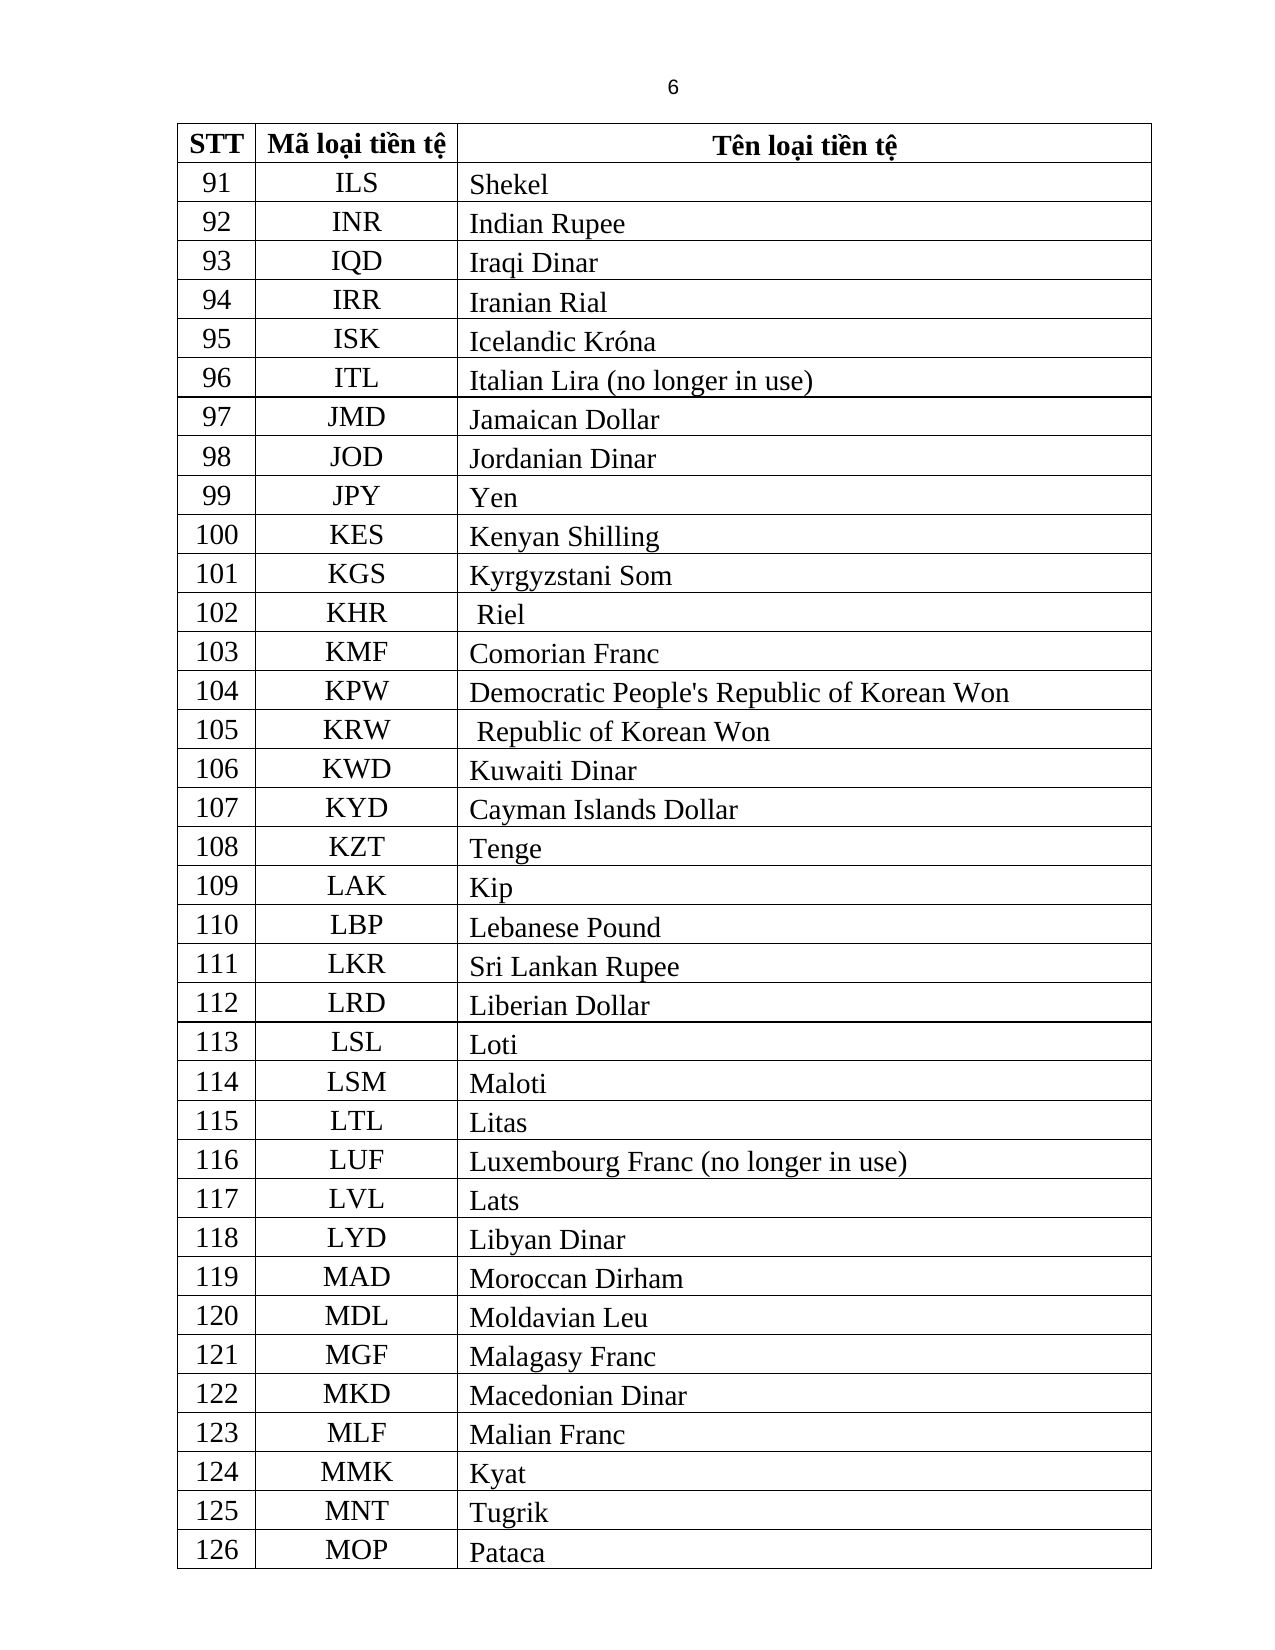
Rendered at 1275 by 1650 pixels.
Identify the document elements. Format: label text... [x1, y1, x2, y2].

table_cell LSL [256, 1023, 457, 1060]
table_cell MNT [256, 1491, 457, 1529]
table_cell Kenyan Shilling [458, 515, 1151, 553]
table_cell Shekel [458, 163, 1151, 201]
table_cell Lats [458, 1179, 1151, 1217]
table_cell Comorian Franc [458, 632, 1151, 670]
table_cell MLF [256, 1413, 457, 1451]
table_cell Tugrik [458, 1491, 1151, 1529]
table_cell Moroccan Dirham [458, 1257, 1151, 1295]
table_cell Yen [458, 476, 1151, 513]
table_header Tên loại tiền tệ [458, 124, 1151, 162]
table_cell Italian Lira (no longer in use) [458, 358, 1151, 396]
table_cell 118 [178, 1218, 255, 1256]
table_cell 110 [178, 905, 255, 943]
table_cell Litas [458, 1101, 1151, 1138]
table_cell Kuwaiti Dinar [458, 749, 1151, 787]
table_cell 97 [178, 398, 255, 435]
table_cell Moldavian Leu [458, 1296, 1151, 1334]
table_cell Kyat [458, 1452, 1151, 1490]
table_cell Tenge [458, 827, 1151, 865]
table_cell IQD [256, 241, 457, 279]
table_cell 114 [178, 1061, 255, 1099]
table_cell KRW [256, 710, 457, 748]
table_cell 93 [178, 241, 255, 279]
table_cell Kip [458, 866, 1151, 904]
table_header STT [178, 124, 255, 162]
table_cell 109 [178, 866, 255, 904]
table_cell 101 [178, 554, 255, 592]
table_cell Maloti [458, 1061, 1151, 1099]
table_cell KYD [256, 788, 457, 826]
table_cell 120 [178, 1296, 255, 1334]
table_cell Sri Lankan Rupee [458, 944, 1151, 982]
table_cell 126 [178, 1530, 255, 1568]
table_cell KWD [256, 749, 457, 787]
table_cell Indian Rupee [458, 202, 1151, 240]
table_cell LRD [256, 983, 457, 1021]
table_cell Pataca [458, 1530, 1151, 1568]
table_cell ITL [256, 358, 457, 396]
table_cell Iranian Rial [458, 280, 1151, 318]
table_cell Liberian Dollar [458, 983, 1151, 1021]
table_cell 100 [178, 515, 255, 553]
table_cell LUF [256, 1140, 457, 1178]
table_cell MMK [256, 1452, 457, 1490]
table_cell 123 [178, 1413, 255, 1451]
table_cell 115 [178, 1101, 255, 1138]
table_cell 103 [178, 632, 255, 670]
table_cell KGS [256, 554, 457, 592]
table_header Mã loại tiền tệ [256, 124, 457, 162]
table_cell Democratic People's Republic of Korean Won [458, 671, 1151, 709]
table_cell 91 [178, 163, 255, 201]
table_cell MKD [256, 1374, 457, 1412]
table_cell 94 [178, 280, 255, 318]
table_cell 116 [178, 1140, 255, 1178]
table_cell KES [256, 515, 457, 553]
table_cell 124 [178, 1452, 255, 1490]
table_cell 104 [178, 671, 255, 709]
table_cell Luxembourg Franc (no longer in use) [458, 1140, 1151, 1178]
table_cell Malagasy Franc [458, 1335, 1151, 1373]
table_cell JOD [256, 436, 457, 474]
table_cell 106 [178, 749, 255, 787]
table_cell IRR [256, 280, 457, 318]
table_cell 121 [178, 1335, 255, 1373]
table_cell LBP [256, 905, 457, 943]
table_cell LTL [256, 1101, 457, 1138]
table_cell 108 [178, 827, 255, 865]
table_cell Iraqi Dinar [458, 241, 1151, 279]
table_cell LVL [256, 1179, 457, 1217]
table_cell 111 [178, 944, 255, 982]
table_cell 119 [178, 1257, 255, 1295]
table_cell KZT [256, 827, 457, 865]
table_cell 92 [178, 202, 255, 240]
table_cell 95 [178, 319, 255, 357]
table_cell KMF [256, 632, 457, 670]
table_cell KPW [256, 671, 457, 709]
table_cell Lebanese Pound [458, 905, 1151, 943]
table_cell Jordanian Dinar [458, 436, 1151, 474]
table_cell Cayman Islands Dollar [458, 788, 1151, 826]
table_cell 113 [178, 1023, 255, 1060]
table_cell LYD [256, 1218, 457, 1256]
table_cell 98 [178, 436, 255, 474]
table_cell Riel [458, 593, 1151, 631]
table_cell LKR [256, 944, 457, 982]
table_cell Libyan Dinar [458, 1218, 1151, 1256]
table_cell MAD [256, 1257, 457, 1295]
table_cell MDL [256, 1296, 457, 1334]
table_cell 105 [178, 710, 255, 748]
table_cell 96 [178, 358, 255, 396]
table_cell Loti [458, 1023, 1151, 1060]
table_cell 107 [178, 788, 255, 826]
table_cell Icelandic Króna [458, 319, 1151, 357]
table_cell ILS [256, 163, 457, 201]
table_cell MOP [256, 1530, 457, 1568]
table_cell LAK [256, 866, 457, 904]
table_cell Jamaican Dollar [458, 398, 1151, 435]
table_cell Macedonian Dinar [458, 1374, 1151, 1412]
table_cell JMD [256, 398, 457, 435]
table_cell 122 [178, 1374, 255, 1412]
table_cell 117 [178, 1179, 255, 1217]
table_cell KHR [256, 593, 457, 631]
table_cell Republic of Korean Won [458, 710, 1151, 748]
table_cell LSM [256, 1061, 457, 1099]
table_cell MGF [256, 1335, 457, 1373]
table_cell 125 [178, 1491, 255, 1529]
table_cell JPY [256, 476, 457, 513]
table_cell 102 [178, 593, 255, 631]
table_cell ISK [256, 319, 457, 357]
table_cell INR [256, 202, 457, 240]
table_cell Kyrgyzstani Som [458, 554, 1151, 592]
table_cell 99 [178, 476, 255, 513]
table_cell Malian Franc [458, 1413, 1151, 1451]
table_cell 112 [178, 983, 255, 1021]
